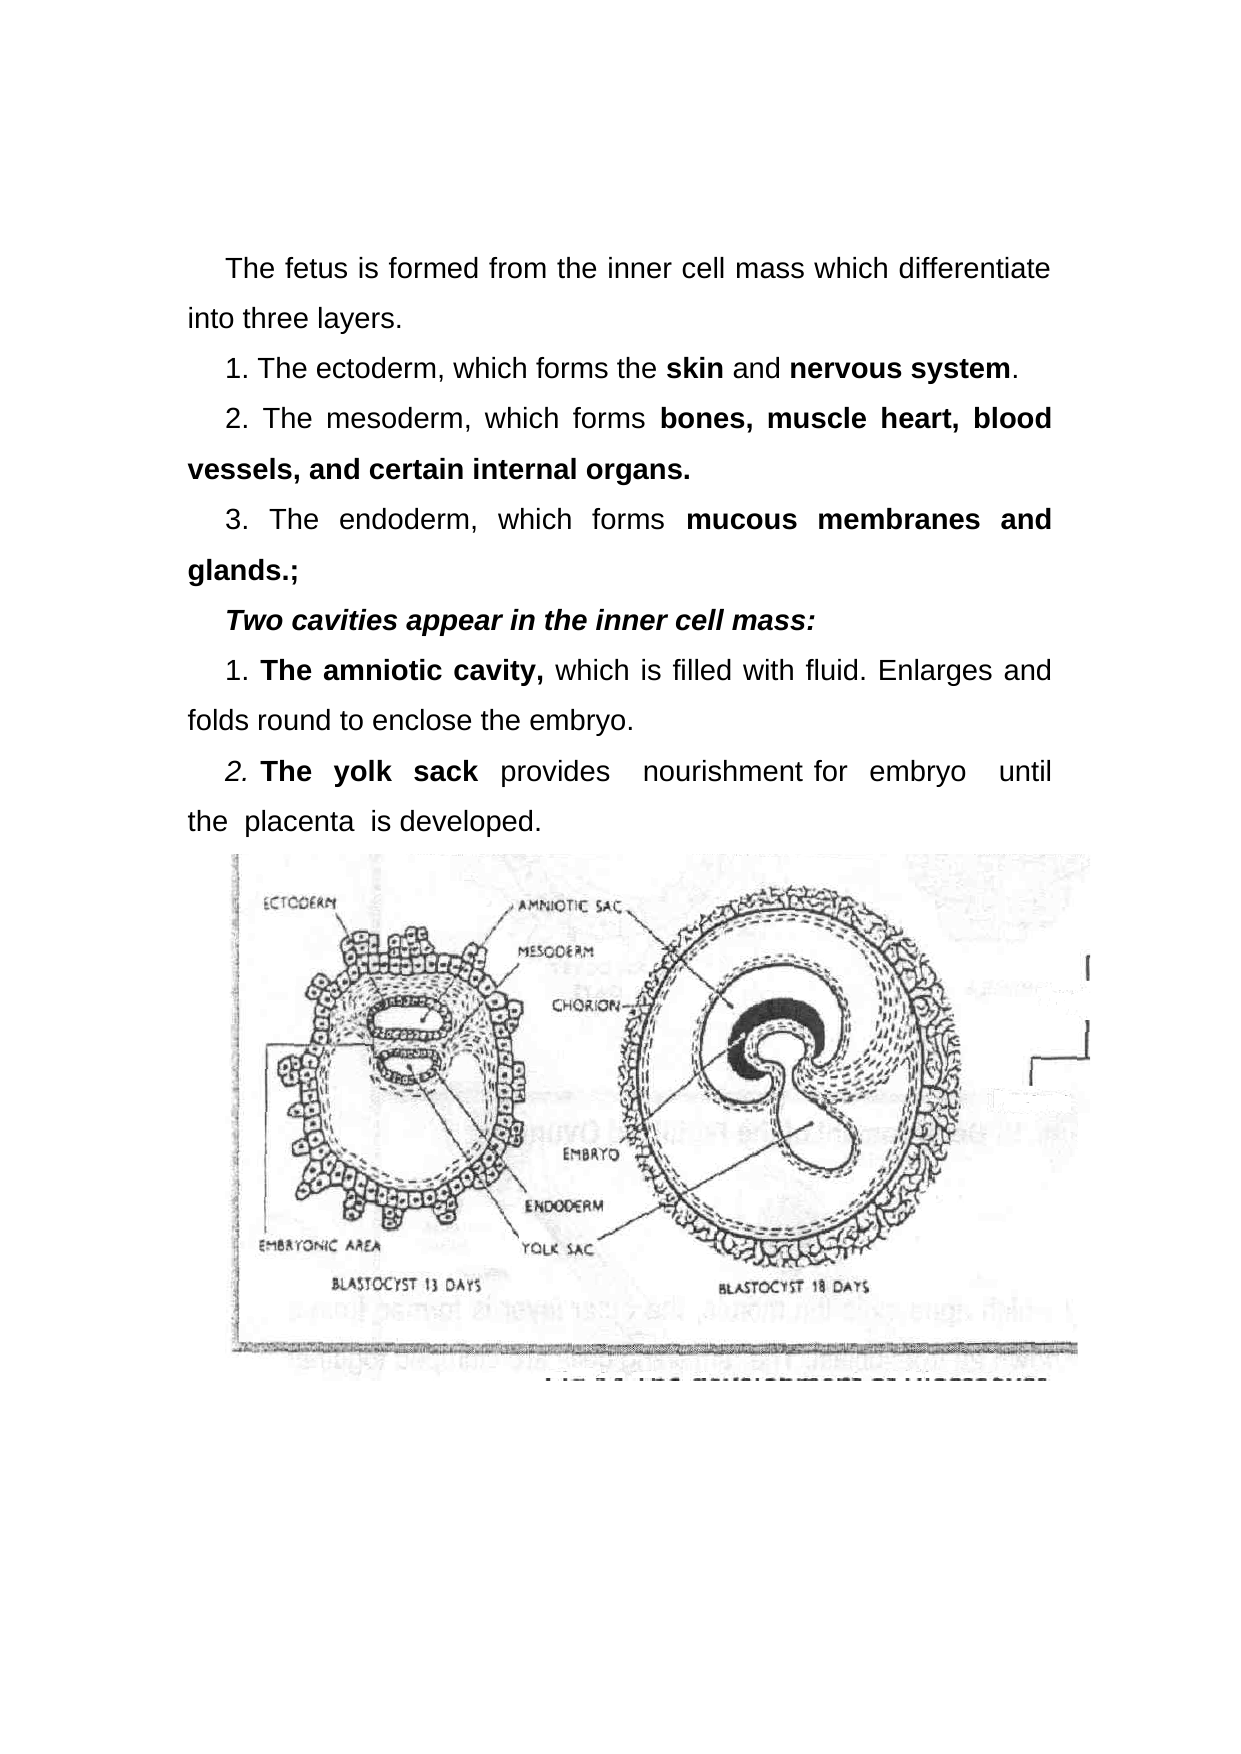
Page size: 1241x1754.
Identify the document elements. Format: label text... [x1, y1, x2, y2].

text 2. The yolk sack provides nourishment for embryo until the placenta is developed. [187, 754, 1053, 838]
text 1. The amniotic cavity, which is filled with fluid. Enlarges and folds round to enclose the embryo. [187, 653, 1053, 737]
text Two cavities appear in the inner cell mass: [187, 603, 1053, 636]
text 2. The mesoderm, which forms bones, muscle heart, blood vessels, and certain internal organs. [187, 402, 1053, 485]
picture [225, 854, 1091, 1381]
text 1. The ectoderm, which forms the skin and nervous system. [187, 351, 1053, 385]
text The fetus is formed from the inner cell mass which differentiate into three layers. [187, 251, 1053, 334]
text 3. The endoderm, which forms mucous membranes and glands.; [187, 502, 1053, 586]
